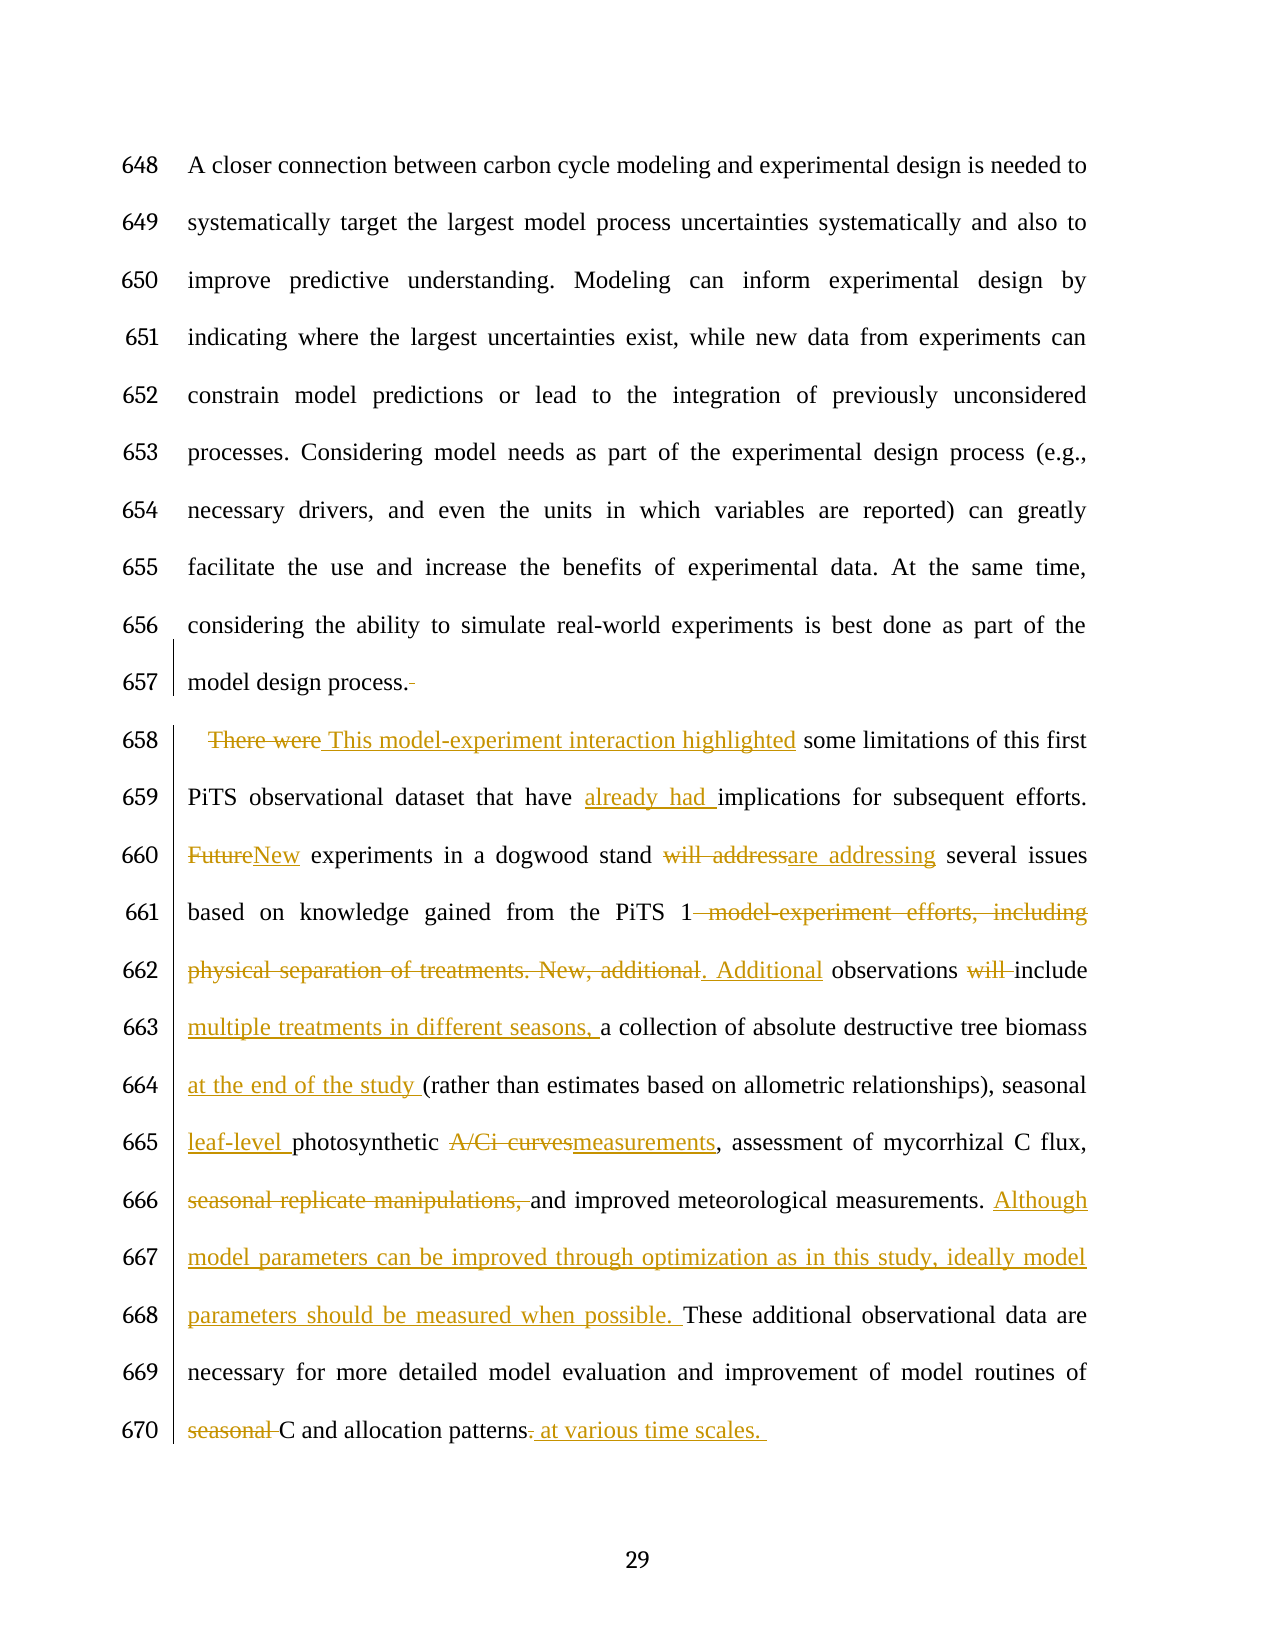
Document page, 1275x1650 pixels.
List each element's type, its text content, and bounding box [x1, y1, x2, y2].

text some limitations of this first PiTS observational dataset that have implications for subsequent efforts. experiments in a dogwood stand several issues based on knowledge gained from the PiTS 1 observations include a collection of absolute destructive tree biomass (rather than estimates based on allometric relationships), seasonal photosynthetic , assessment of mycorrhizal C flux, and improved meteorological measurements. These additional observational data are necessary for more detailed model evaluation and improvement of model routines of C and allocation patterns [187, 725, 1087, 1267]
text some limitations of this first PiTS observational dataset that have implications for subsequent efforts. experiments in a dogwood stand several issues based on knowledge gained from the PiTS 1 observations include a collection of absolute destructive tree biomass (rather than estimates based on allometric relationships), seasonal photosynthetic , assessment of mycorrhizal C flux, and improved meteorological measurements. These additional observational data are necessary for more detailed model evaluation and improvement of model routines of C and allocation patterns [187, 1268, 1087, 1444]
text A closer connection between carbon cycle modeling and experimental design is needed to systematically target the largest model process uncertainties systematically and also to improve predictive understanding. Modeling can inform experimental design by indicating where the largest uncertainties exist, while new data from experiments can constrain model predictions or lead to the integration of previously unconsidered processes. Considering model needs as part of the experimental design process (e.g., necessary drivers, and even the units in which variables are reported) can greatly facilitate the use and increase the benefits of experimental data. At the same time, considering the ability to simulate real-world experiments is best done as part of the model design process. [187, 150, 1087, 696]
